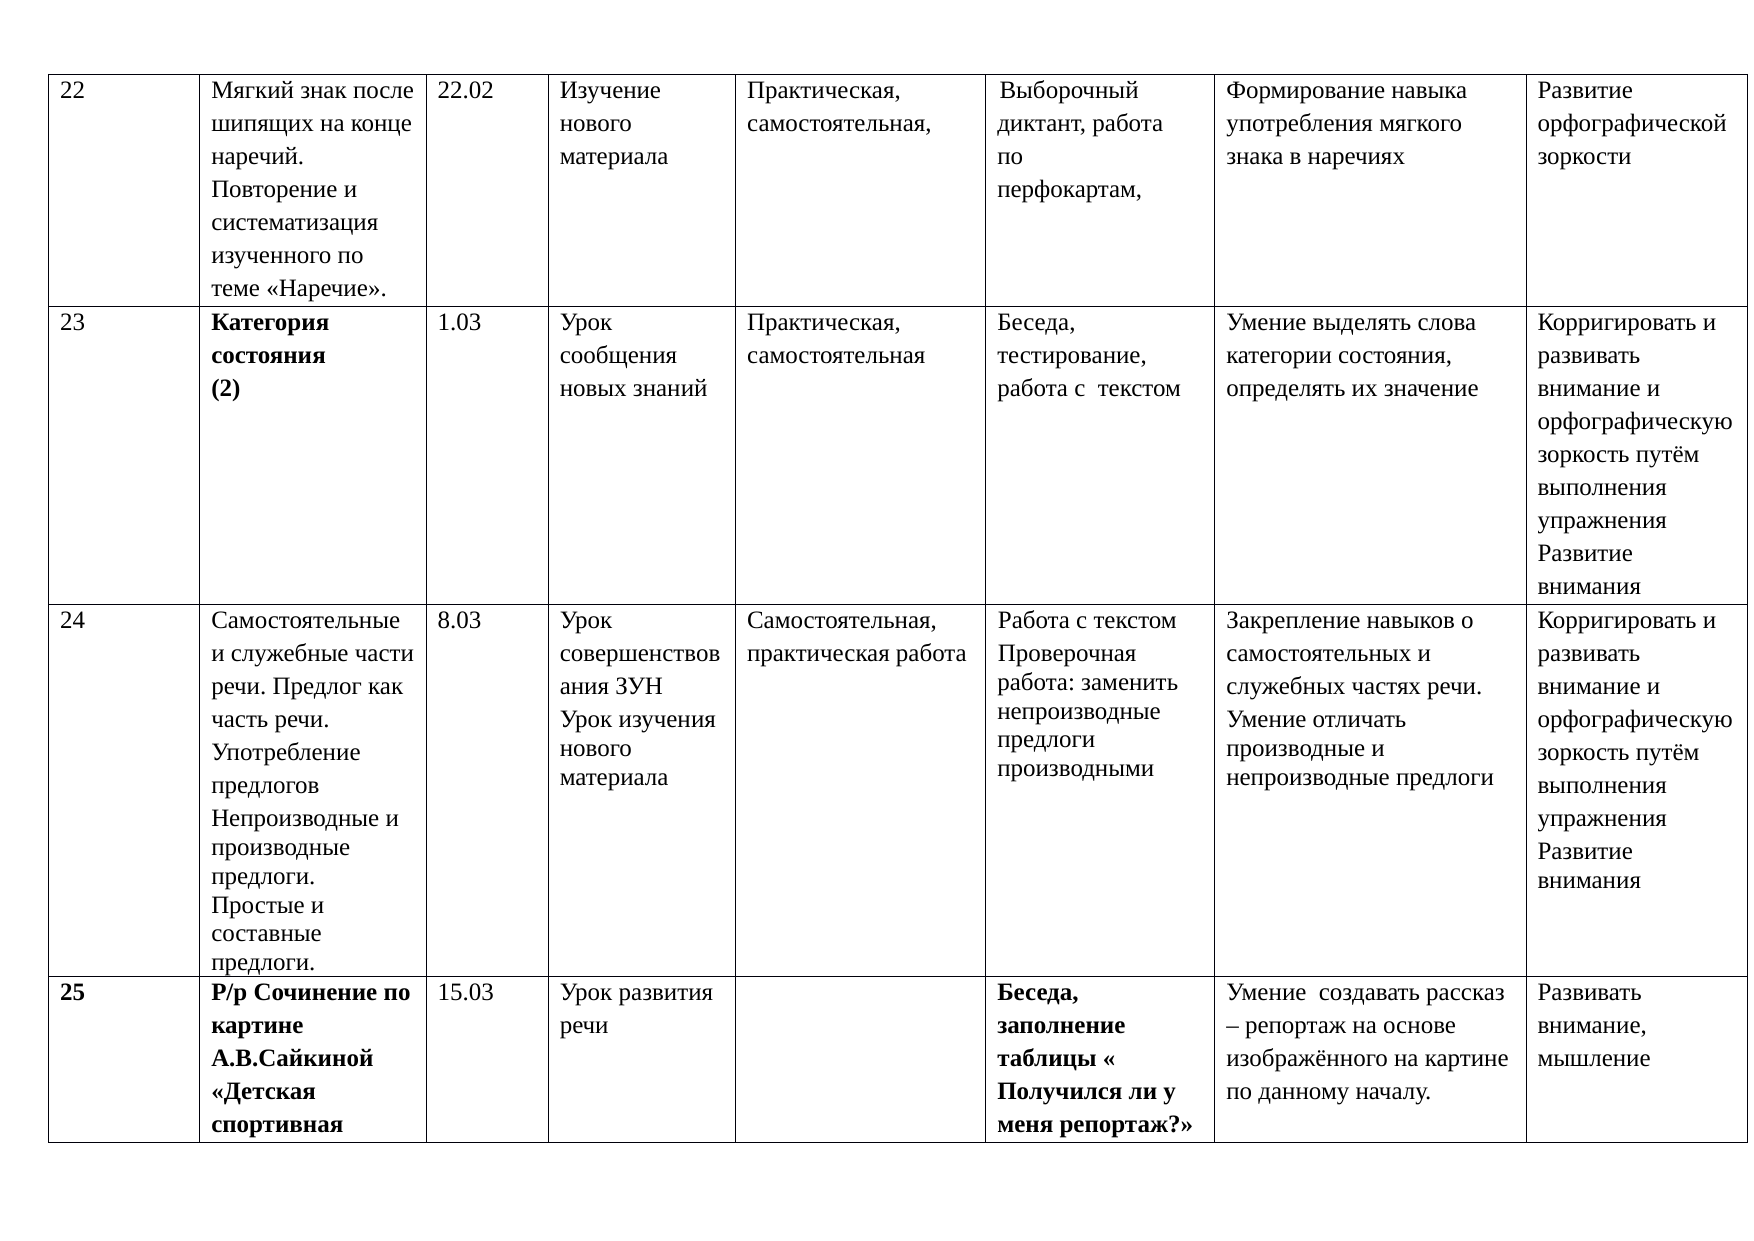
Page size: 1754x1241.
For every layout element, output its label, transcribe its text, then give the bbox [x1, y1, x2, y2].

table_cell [200, 977, 426, 1142]
table_cell Урок совершенствования ЗУН Урок изучения нового материала [549, 605, 735, 976]
table_cell [736, 977, 985, 1142]
table_cell 24 [49, 605, 199, 976]
table_cell Урок развития речи [549, 977, 735, 1142]
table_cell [1215, 977, 1526, 1142]
table_cell Самостоятельные и служебные части речи. Предлог как часть речи. Употребление предлогов Непроизводные и производные предлоги. Простые и составные предлоги. [200, 605, 426, 976]
table_cell Урок сообщения новых знаний [549, 307, 735, 604]
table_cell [986, 977, 1214, 1142]
table_cell 23 [49, 307, 199, 604]
table_cell 22.02 [427, 75, 548, 306]
table_cell Умение выделять слова категории состояния, определять их значение [1215, 307, 1526, 604]
table_cell Мягкий знак после шипящих на конце наречий. Повторение и систематизация изученного по теме «Наречие». [200, 75, 426, 306]
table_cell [549, 75, 735, 306]
table_cell Самостоятельная, практическая работа [736, 605, 985, 976]
table_cell 1.03 [427, 307, 548, 604]
table_cell Закрепление навыков о самостоятельных и служебных частях речи. Умение отличать производные и непроизводные предлоги [1215, 605, 1526, 976]
table_cell 25 [49, 977, 199, 1142]
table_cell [1527, 977, 1747, 1142]
table_cell Практическая, самостоятельная [736, 307, 985, 604]
table_cell Корригировать и развивать внимание и орфографическую зоркость путём выполнения упражнения Развитие внимания [1527, 307, 1747, 604]
table_cell 15.03 [427, 977, 548, 1142]
table_cell 22 [49, 75, 199, 306]
table_cell Выборочный диктант, работа по перфокартам, [986, 75, 1214, 306]
table_cell Беседа, тестирование, работа с текстом [986, 307, 1214, 604]
table_cell 8.03 [427, 605, 548, 976]
table_cell Формирование навыка употребления мягкого знака в наречиях [1215, 75, 1526, 306]
table_cell Корригировать и развивать внимание и орфографическую зоркость путём выполнения упражнения Развитие внимания [1527, 605, 1747, 976]
table_cell Работа с текстом Проверочная работа: заменить непроизводные предлоги производными [986, 605, 1214, 976]
table_cell Категория состояния (2) [200, 307, 426, 604]
table_cell Развитие орфографической зоркости [1527, 75, 1747, 306]
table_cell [736, 75, 985, 306]
